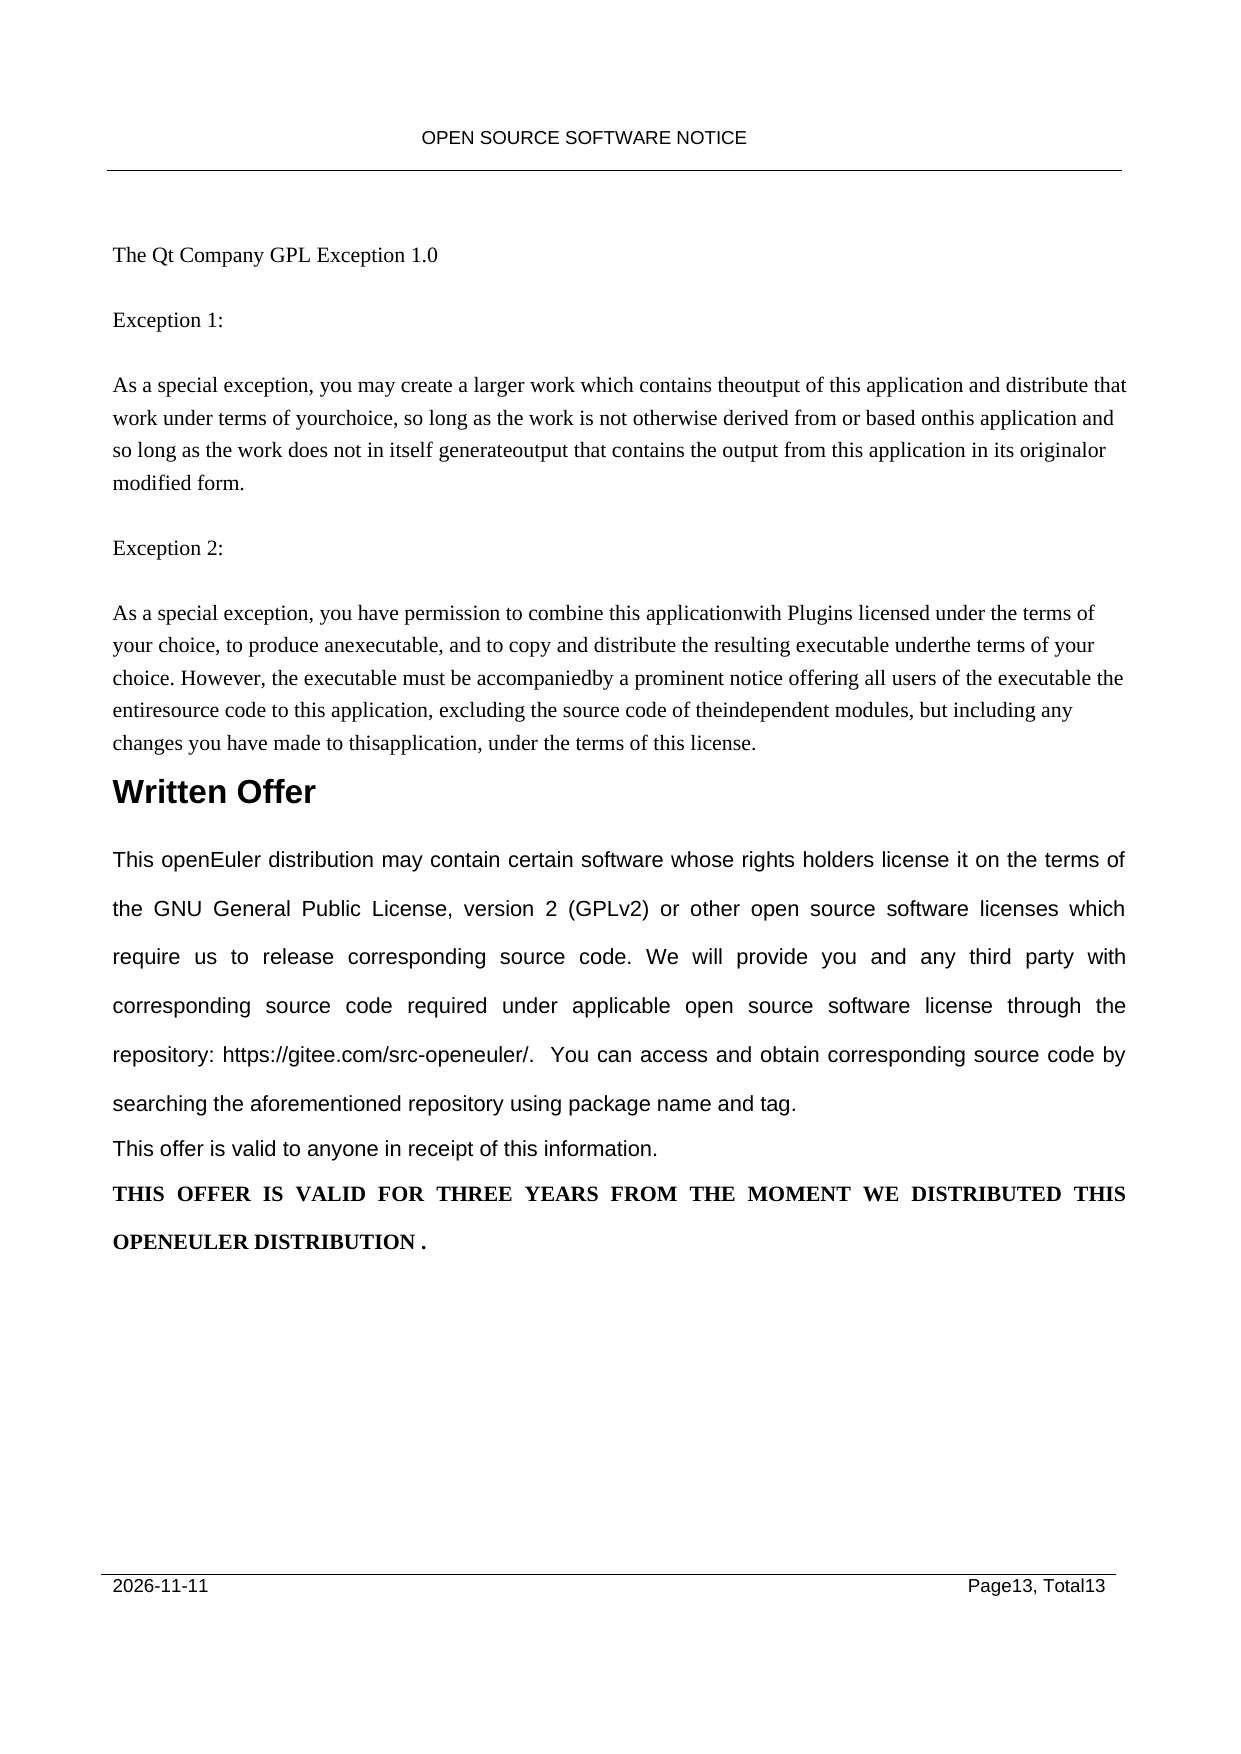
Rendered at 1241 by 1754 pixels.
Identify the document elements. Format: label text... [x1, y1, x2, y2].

text THIS OFFER IS VALID FOR THREE YEARS FROM THE MOMENT WE DISTRIBUTED THIS OPENEULER DISTRIBUTION . [112, 1177, 1128, 1258]
text This offer is valid to anyone in receipt of this information. [112, 1132, 1128, 1164]
text Exception 1: [112, 304, 1128, 336]
text Written Offer [112, 759, 1128, 824]
text The Qt Company GPL Exception 1.0 [112, 239, 1128, 271]
text Exception 2: [112, 531, 1128, 564]
text As a special exception, you have permission to combine this applicationwith Plugins licensed under the terms of your choice, to produce anexecutable, and to copy and distribute the resulting executable underthe terms of your choice. However, the executable must be accompaniedby a prominent notice offering all users of the executable the entiresource code to this application, excluding the source code of theindependent modules, but including any changes you have made to thisapplication, under the terms of this license. [112, 596, 1128, 759]
text As a special exception, you may create a larger work which contains theoutput of this application and distribute that work under terms of yourchoice, so long as the work is not otherwise derived from or based onthis application and so long as the work does not in itself generateoutput that contains the output from this application in its originalor modified form. [112, 369, 1128, 499]
text This openEuler distribution may contain certain software whose rights holders license it on the terms of the GNU General Public License, version 2 (GPLv2) or other open source software licenses which require us to release corresponding source code. We will provide you and any third party with corresponding source code required under applicable open source software license through the repository: https://gitee.com/src-openeuler/. You can access and obtain corresponding source code by searching the aforementioned repository using package name and tag. [112, 843, 1128, 1119]
